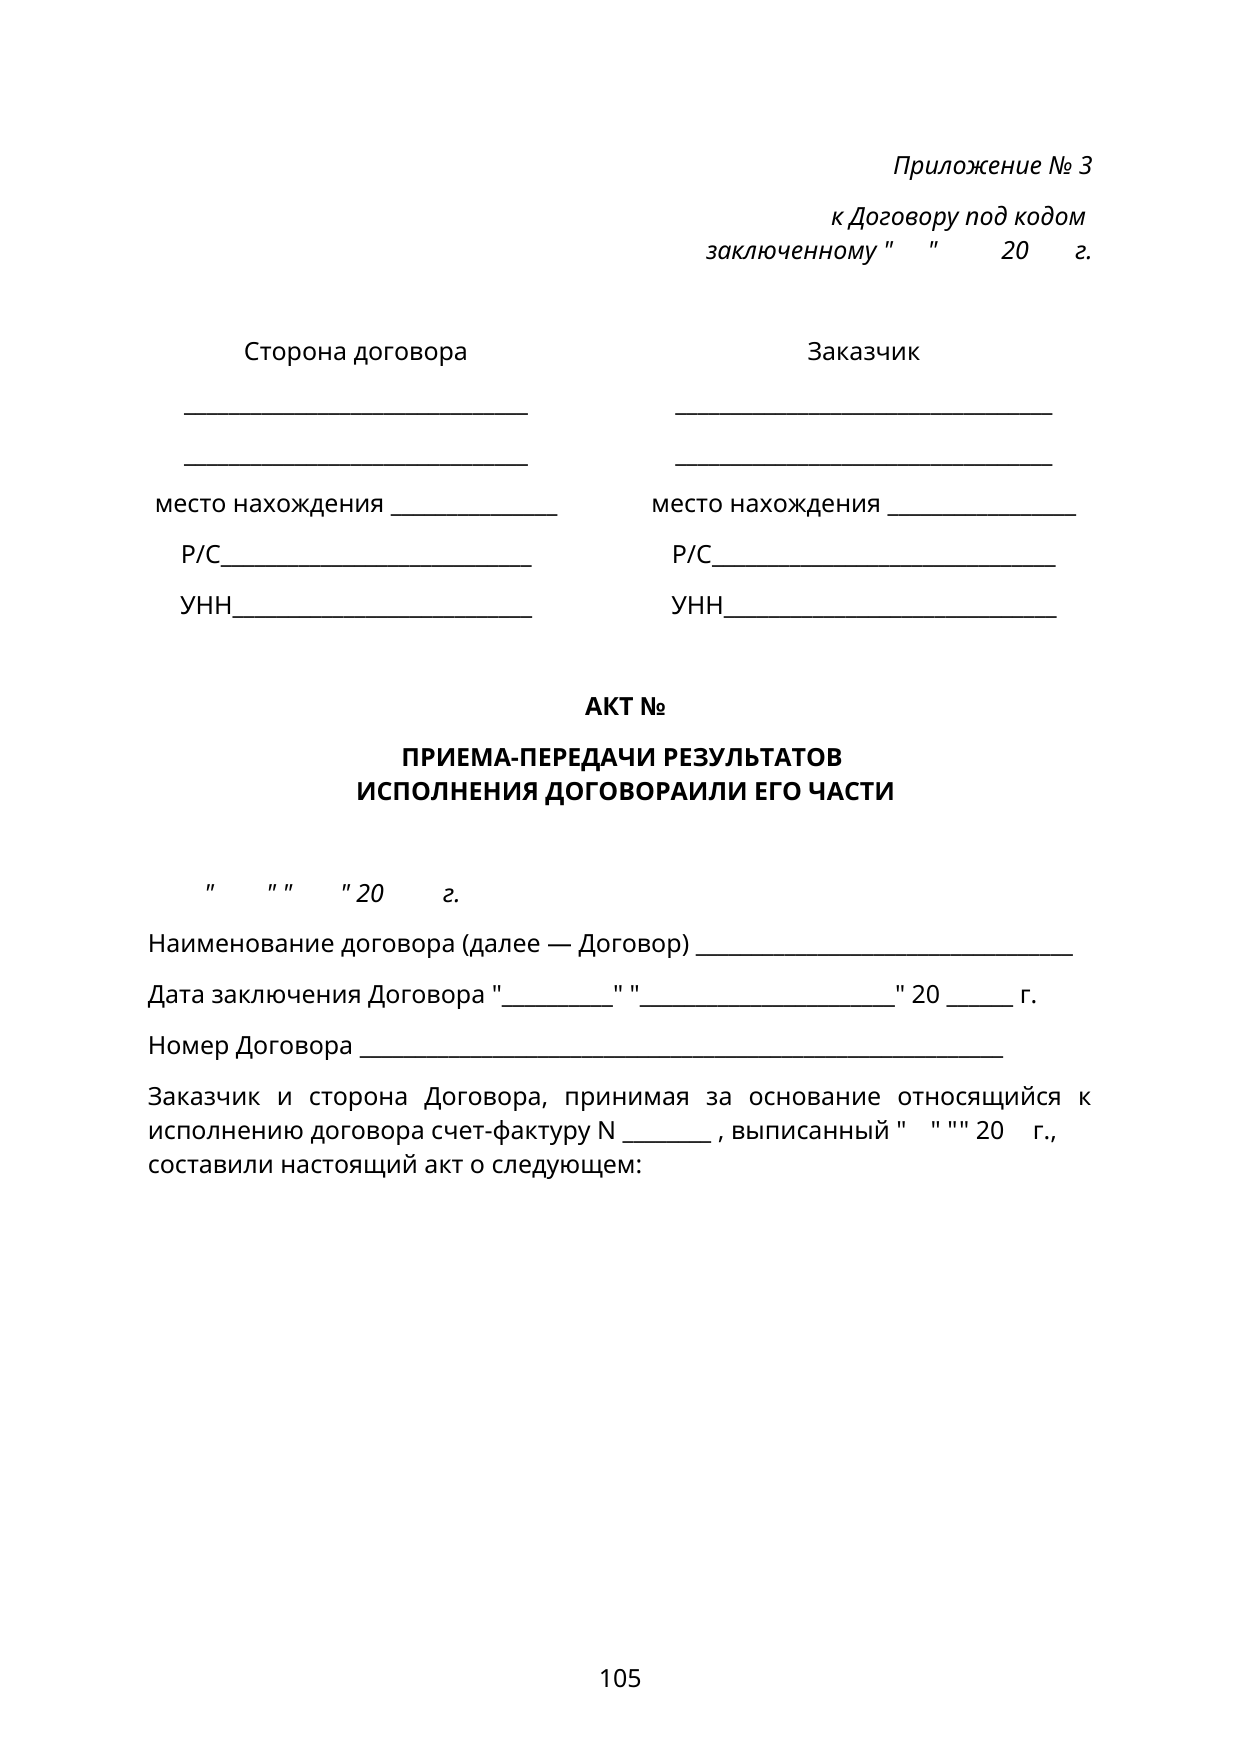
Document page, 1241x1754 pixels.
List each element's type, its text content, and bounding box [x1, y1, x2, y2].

table_header Заказчик __________________________________ __________________________________ место нахождения _________________ Р/С_______________________________ УНН______________________________ [600, 334, 1128, 638]
text Дата заключения Договора "__________" "_______________________" 20 ______ г. [148, 977, 1092, 1011]
text Наименование договора (далее — Договор) __________________________________ [148, 926, 1092, 960]
text АКТ № [207, 689, 1044, 723]
text Номер Договора __________________________________________________________ [148, 1027, 1092, 1062]
text Заказчик и сторона Договора, принимая за основание относящийся к исполнению договора счет-фактуру N ________ , выписанный " " " " 20 г., составили настоящий акт о следующем: [148, 1078, 1092, 1180]
text Приложение № 3 [148, 148, 1092, 182]
text " " " " 20 г. [148, 875, 1092, 909]
text к Договору под кодом заключенному " " 20 г. [148, 198, 1092, 267]
table_header Сторона договора _______________________________ _______________________________ место нахождения _______________ Р/С____________________________ УНН___________________________ [112, 334, 599, 638]
text ПРИЕМА-ПЕРЕДАЧИ РЕЗУЛЬТАТОВ ИСПОЛНЕНИЯ ДОГОВОРАИЛИ ЕГО ЧАСТИ [207, 740, 1044, 808]
